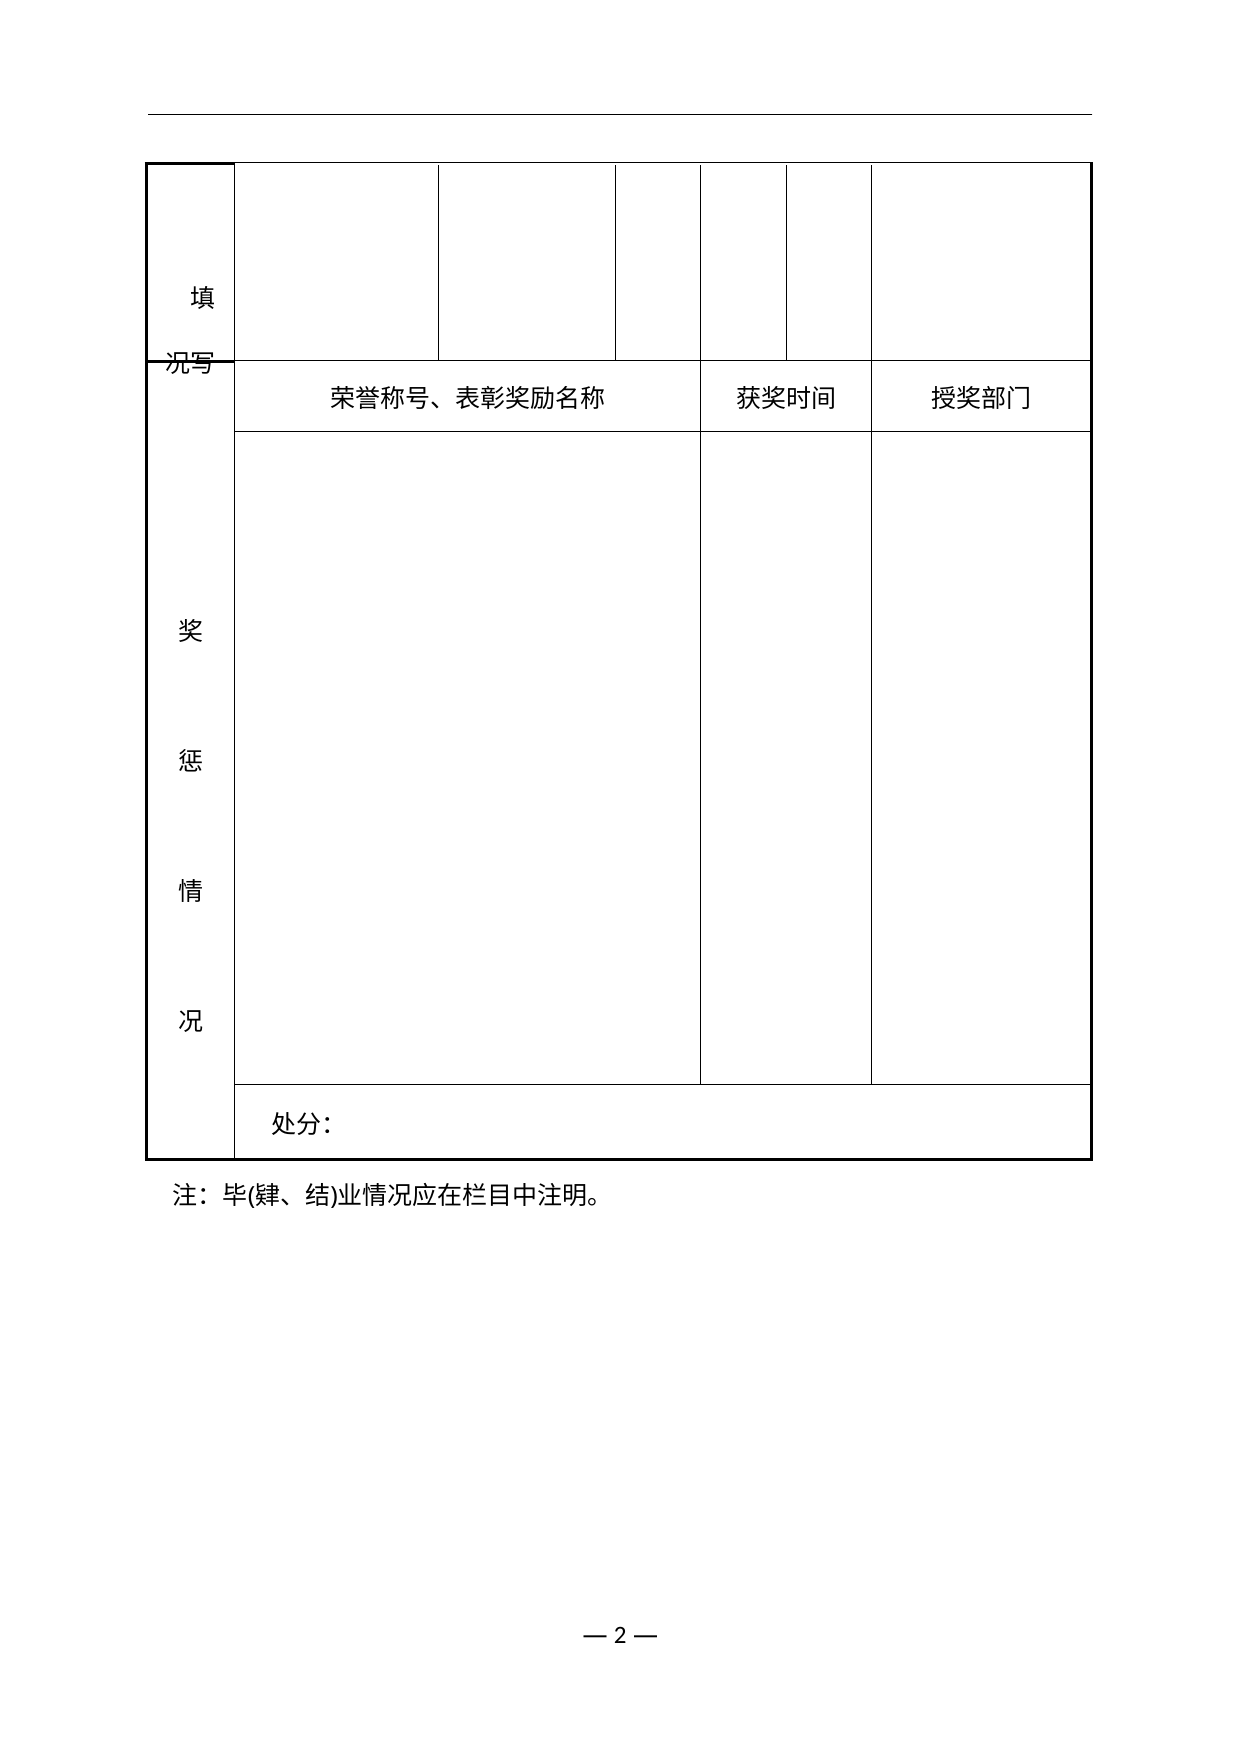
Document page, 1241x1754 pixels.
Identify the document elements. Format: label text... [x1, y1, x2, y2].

text 注：毕(肄、结)业情况应在栏目中注明。 [148, 1161, 1092, 1226]
table_cell [439, 163, 615, 360]
table_cell [701, 432, 871, 1084]
table_cell [786, 163, 871, 360]
table_cell [872, 432, 1090, 1084]
table_cell 授奖部门 [872, 361, 1090, 431]
table_cell [700, 163, 786, 360]
table_cell [615, 163, 700, 360]
table_cell 荣誉称号、表彰奖励名称 [235, 361, 700, 431]
table_cell [235, 432, 700, 1084]
table_cell 奖 惩 情 况 [148, 363, 234, 1158]
table_cell [235, 163, 438, 360]
table_cell 获奖时间 [701, 361, 871, 431]
table_cell [871, 163, 1090, 360]
table_cell 处分： [235, 1085, 1090, 1158]
